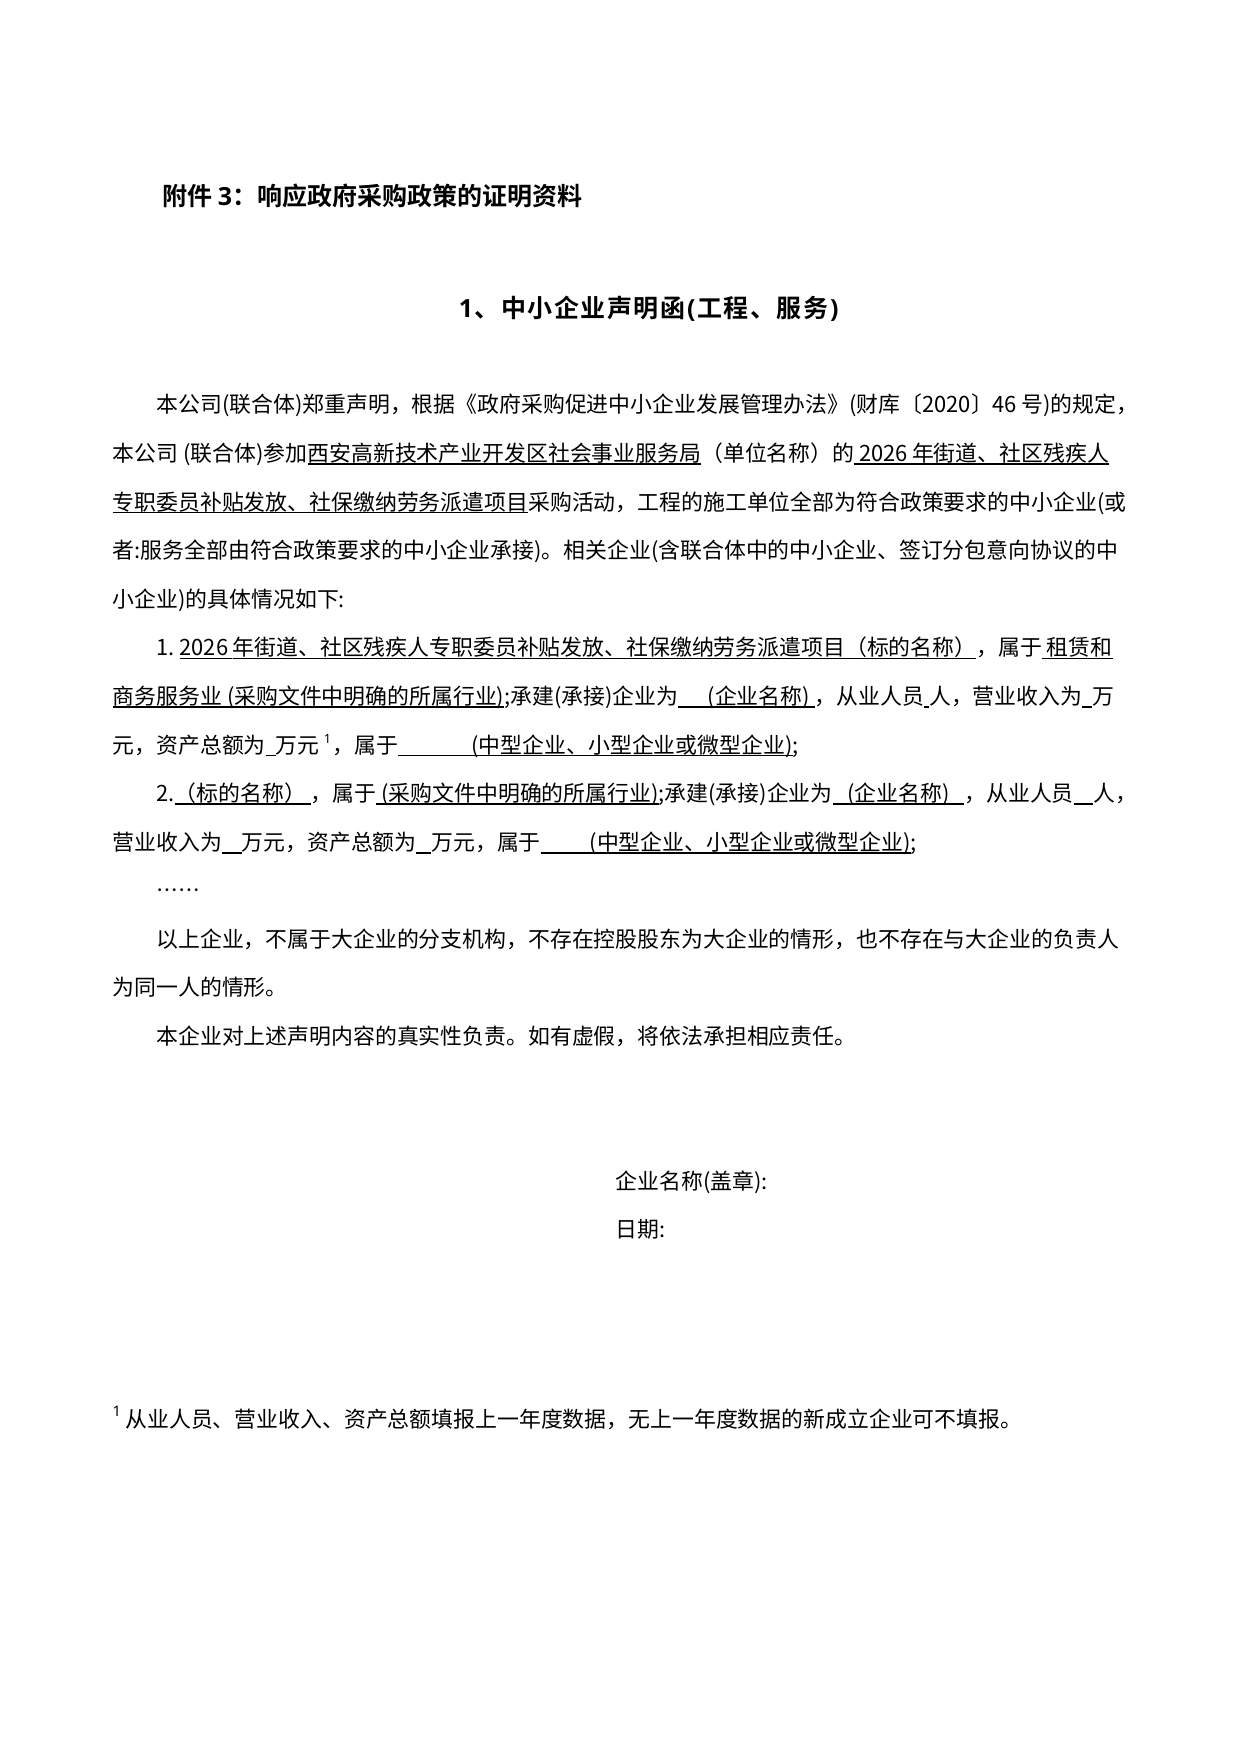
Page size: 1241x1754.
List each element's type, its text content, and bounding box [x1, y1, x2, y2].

text …… [112, 873, 1128, 905]
text 附件3：响应政府采购政策的证明资料 [112, 162, 1128, 227]
text 本企业对上述声明内容的真实性负责。如有虚假，将依法承担相应责任。 [112, 1018, 1128, 1051]
text 本公司(联合体)郑重声明，根据《政府采购促进中小企业发展管理办法》(财库〔2020〕46号)的规定，本公司 (联合体)参加西安高新技术产业开发区社会事业服务局（单位名称）的 2026年街道、社区残疾人专职委员补贴发放、社保缴纳劳务派遣项目采购活动，工程的施工单位全部为符合政策要求的中小企业(或者:服务全部由符合政策要求的中小企业承接)。相关企业(含联合体中的中小企业、签订分包意向协议的中小企业)的具体情况如下: [112, 387, 1128, 614]
text 日期: [112, 1212, 1128, 1244]
text 1. 2026年街道、社区残疾人专职委员补贴发放、社保缴纳劳务派遣项目（标的名称），属于 租赁和商务服务业 (采购文件中明确的所属行业);承建(承接)企业为 (企业名称) ，从业人员 人，营业收入为 万元，资产总额为 万元1，属于 (中型企业、小型企业或微型企业); [112, 630, 1128, 760]
text 企业名称(盖章): [112, 1163, 1128, 1196]
text 1从业人员、营业收入、资产总额填报上一年度数据，无上一年度数据的新成立企业可不填报。 [112, 1386, 1128, 1451]
text 2.（标的名称） ，属于 (采购文件中明确的所属行业);承建(承接)企业为 (企业名称) ，从业人员 人，营业收入为 万元，资产总额为 万元，属于 (中型企业、小型企业或微型企业); [112, 776, 1128, 857]
text 1、中小企业声明函(工程、服务) [112, 274, 1128, 339]
text 以上企业，不属于大企业的分支机构，不存在控股股东为大企业的情形，也不存在与大企业的负责人为同一人的情形。 [112, 921, 1128, 1002]
